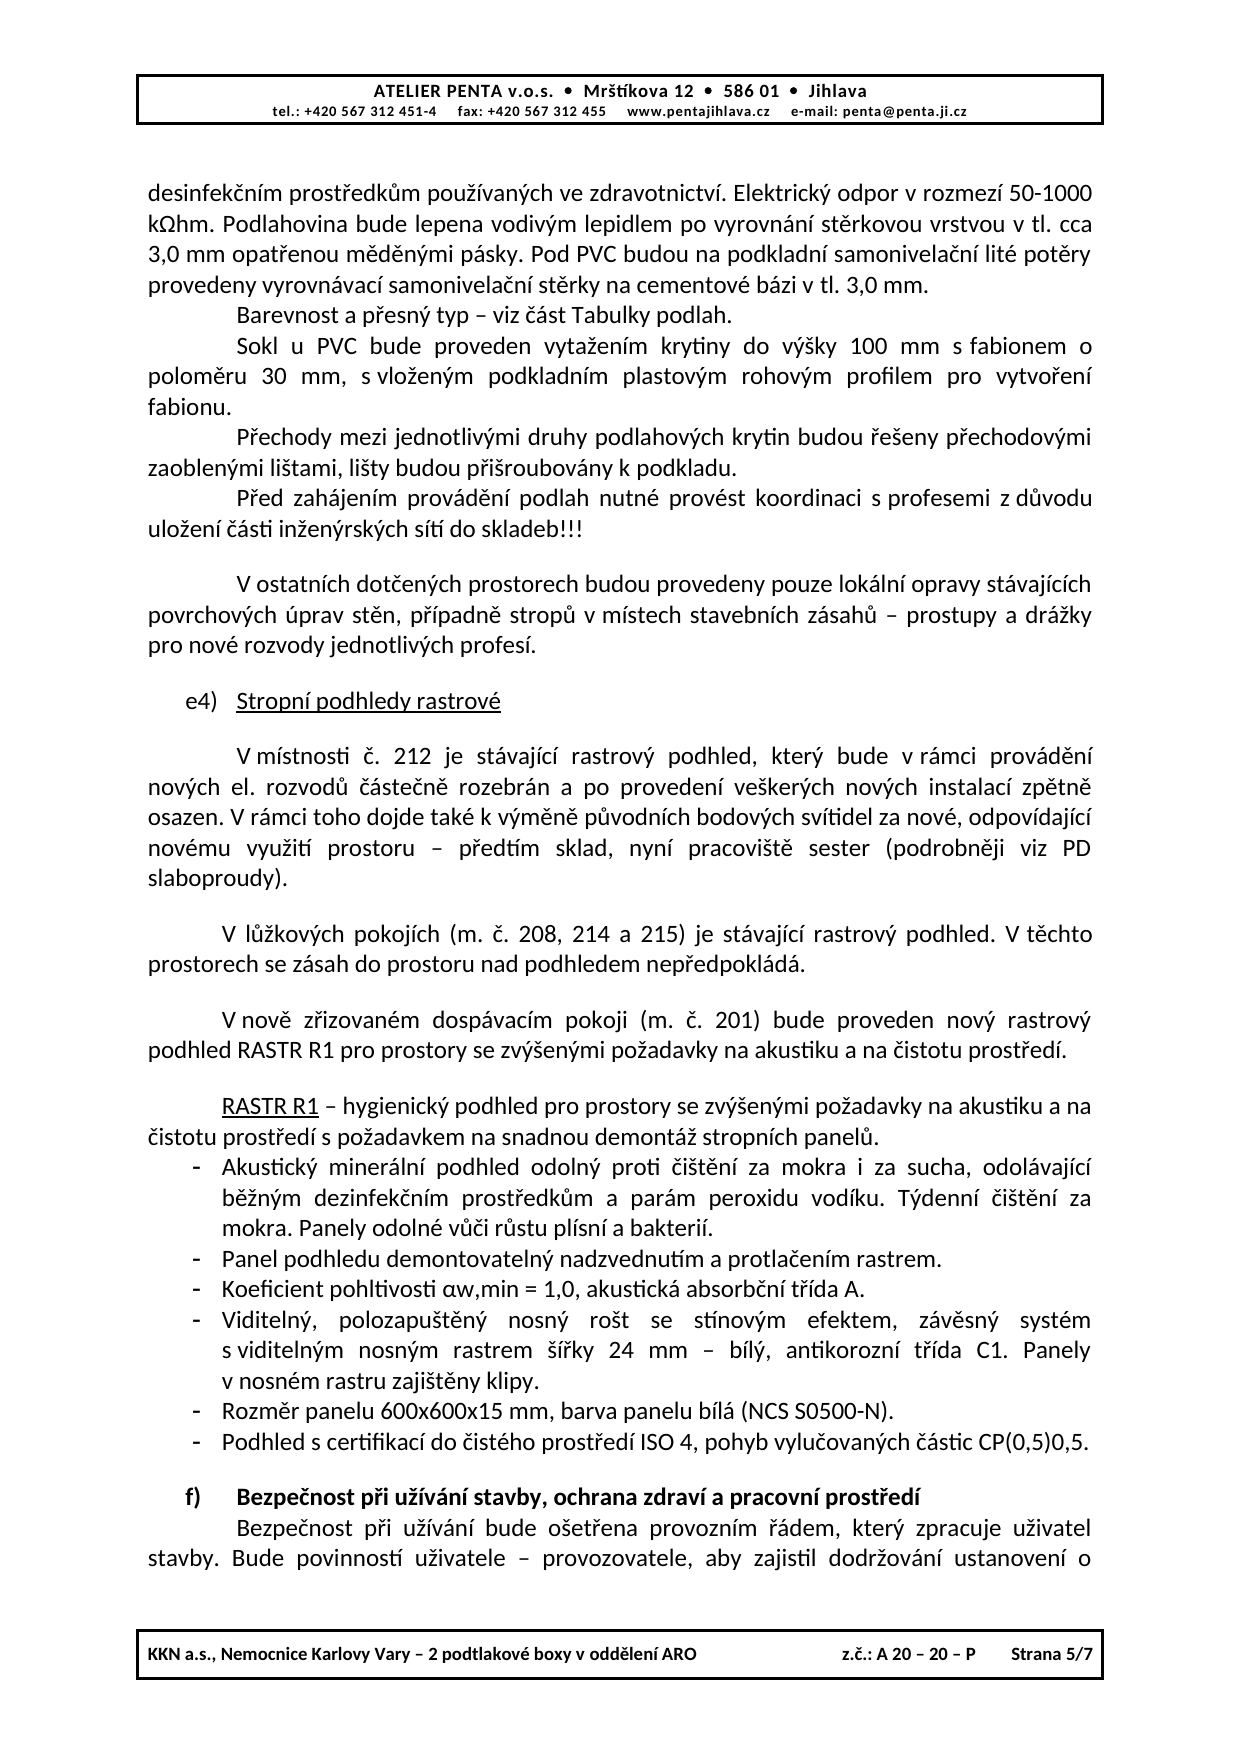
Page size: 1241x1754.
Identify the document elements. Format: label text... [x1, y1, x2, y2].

text Přechody mezi jednotlivými druhy podlahových krytin budou řešeny přechodovými zaoblenými lištami, lišty budou přišroubovány k podkladu. [148, 421, 1092, 482]
list Rozměr panelu 600x600x15 mm, barva panelu bílá (NCS S0500-N). [192, 1395, 1092, 1426]
list Stropní podhledy rastrové [185, 685, 1092, 716]
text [148, 1512, 1092, 1573]
list Podhled s certifikací do čistého prostředí ISO 4, pohyb vylučovaných částic CP(0,5)0,5. [192, 1426, 1092, 1456]
list Akustický minerální podhled odolný proti čištění za mokra i za sucha, odolávající běžným dezinfekčním prostředkům a parám peroxidu vodíku. Týdenní čištění za mokra. Panely odolné vůči růstu plísní a bakterií. [192, 1151, 1092, 1243]
text Před zahájením provádění podlah nutné provést koordinaci s profesemi z důvodu uložení části inženýrských sítí do skladeb!!! [148, 482, 1092, 543]
subtitle Bezpečnost při užívání stavby, ochrana zdraví a pracovní prostředí [185, 1481, 1092, 1512]
text V místnosti č. 212 je stávající rastrový podhled, který bude v rámci provádění nových el. rozvodů částečně rozebrán a po provedení veškerých nových instalací zpětně osazen. V rámci toho dojde také k výměně původních bodových svítidel za nové, odpovídající novému využití prostoru – předtím sklad, nyní pracoviště sester (podrobněji viz PD slaboproudy). [148, 741, 1092, 893]
text Barevnost a přesný typ – viz část Tabulky podlah. [148, 299, 1092, 330]
text V ostatních dotčených prostorech budou provedeny pouze lokální opravy stávajících povrchových úprav stěn, případně stropů v místech stavebních zásahů – prostupy a drážky pro nové rozvody jednotlivých profesí. [148, 568, 1092, 660]
text V nově zřizovaném dospávacím pokoji (m. č. 201) bude proveden nový rastrový podhled RASTR R1 pro prostory se zvýšenými požadavky na akustiku a na čistotu prostředí. [148, 1004, 1092, 1065]
text V lůžkových pokojích (m. č. 208, 214 a 215) je stávající rastrový podhled. V těchto prostorech se zásah do prostoru nad podhledem nepředpokládá. [148, 918, 1092, 979]
list Viditelný, polozapuštěný nosný rošt se stínovým efektem, závěsný systém s viditelným nosným rastrem šířky 24 mm – bílý, antikorozní třída C1. Panely v nosném rastru zajištěny klipy. [192, 1304, 1092, 1395]
text Sokl u PVC bude proveden vytažením krytiny do výšky 100 mm s fabionem o poloměru 30 mm, s vloženým podkladním plastovým rohovým profilem pro vytvoření fabionu. [148, 330, 1092, 421]
list Koeficient pohltivosti αw,min = 1,0, akustická absorbční třída A. [192, 1273, 1092, 1304]
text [148, 177, 1092, 299]
list Panel podhledu demontovatelný nadzvednutím a protlačením rastrem. [192, 1243, 1092, 1273]
text RASTR R1 – hygienický podhled pro prostory se zvýšenými požadavky na akustiku a na čistotu prostředí s požadavkem na snadnou demontáž stropních panelů. [148, 1090, 1092, 1151]
